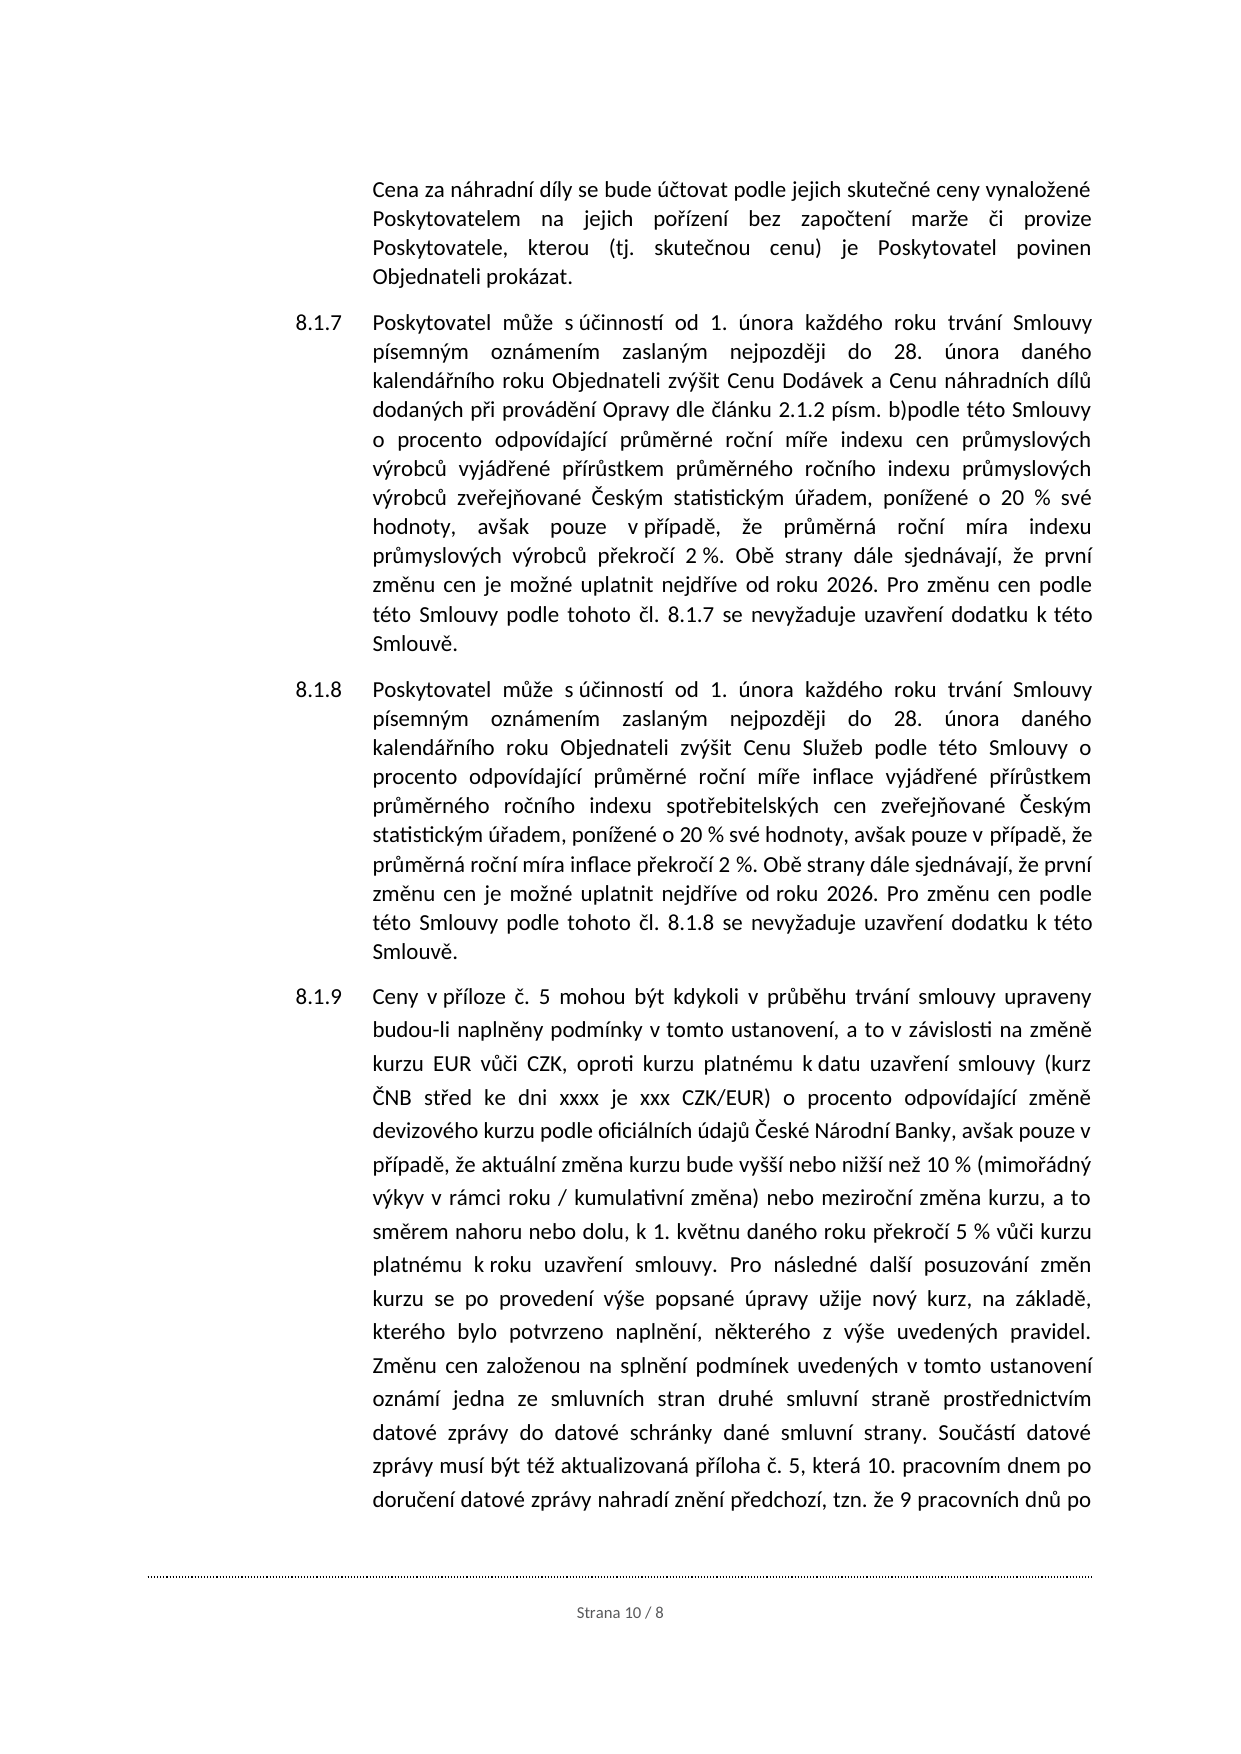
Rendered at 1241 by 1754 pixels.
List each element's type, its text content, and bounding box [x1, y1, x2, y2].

list Poskytovatel může s účinností od 1. února každého roku trvání Smlouvy písemným oznámením zaslaným nejpozději do 28. února daného kalendářního roku Objednateli zvýšit Cenu Služeb podle této Smlouvy o procento odpovídající průměrné roční míře inflace vyjádřené přírůstkem průměrného ročního indexu spotřebitelských cen zveřejňované Českým statistickým úřadem, ponížené o 20 % své hodnoty, avšak pouze v případě, že průměrná roční míra inflace překročí 2 %. Obě strany dále sjednávají, že první změnu cen je možné uplatnit nejdříve od roku 2026. Pro změnu cen podle této Smlouvy podle tohoto čl. 8.1.8 se nevyžaduje uzavření dodatku k této Smlouvě. [295, 674, 1092, 965]
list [295, 174, 1092, 290]
list Poskytovatel může s účinností od 1. února každého roku trvání Smlouvy písemným oznámením zaslaným nejpozději do 28. února daného kalendářního roku Objednateli zvýšit Cenu Dodávek a Cenu náhradních dílů dodaných při provádění Opravy dle článku 2.1.2 písm. b)podle této Smlouvy o procento odpovídající průměrné roční míře indexu cen průmyslových výrobců vyjádřené přírůstkem průměrného ročního indexu průmyslových výrobců zveřejňované Českým statistickým úřadem, ponížené o 20 % své hodnoty, avšak pouze v případě, že průměrná roční míra indexu průmyslových výrobců překročí 2 %. Obě strany dále sjednávají, že první změnu cen je možné uplatnit nejdříve od roku 2026. Pro změnu cen podle této Smlouvy podle tohoto čl. 8.1.7 se nevyžaduje uzavření dodatku k této Smlouvě. [295, 307, 1092, 657]
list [295, 982, 1092, 1513]
